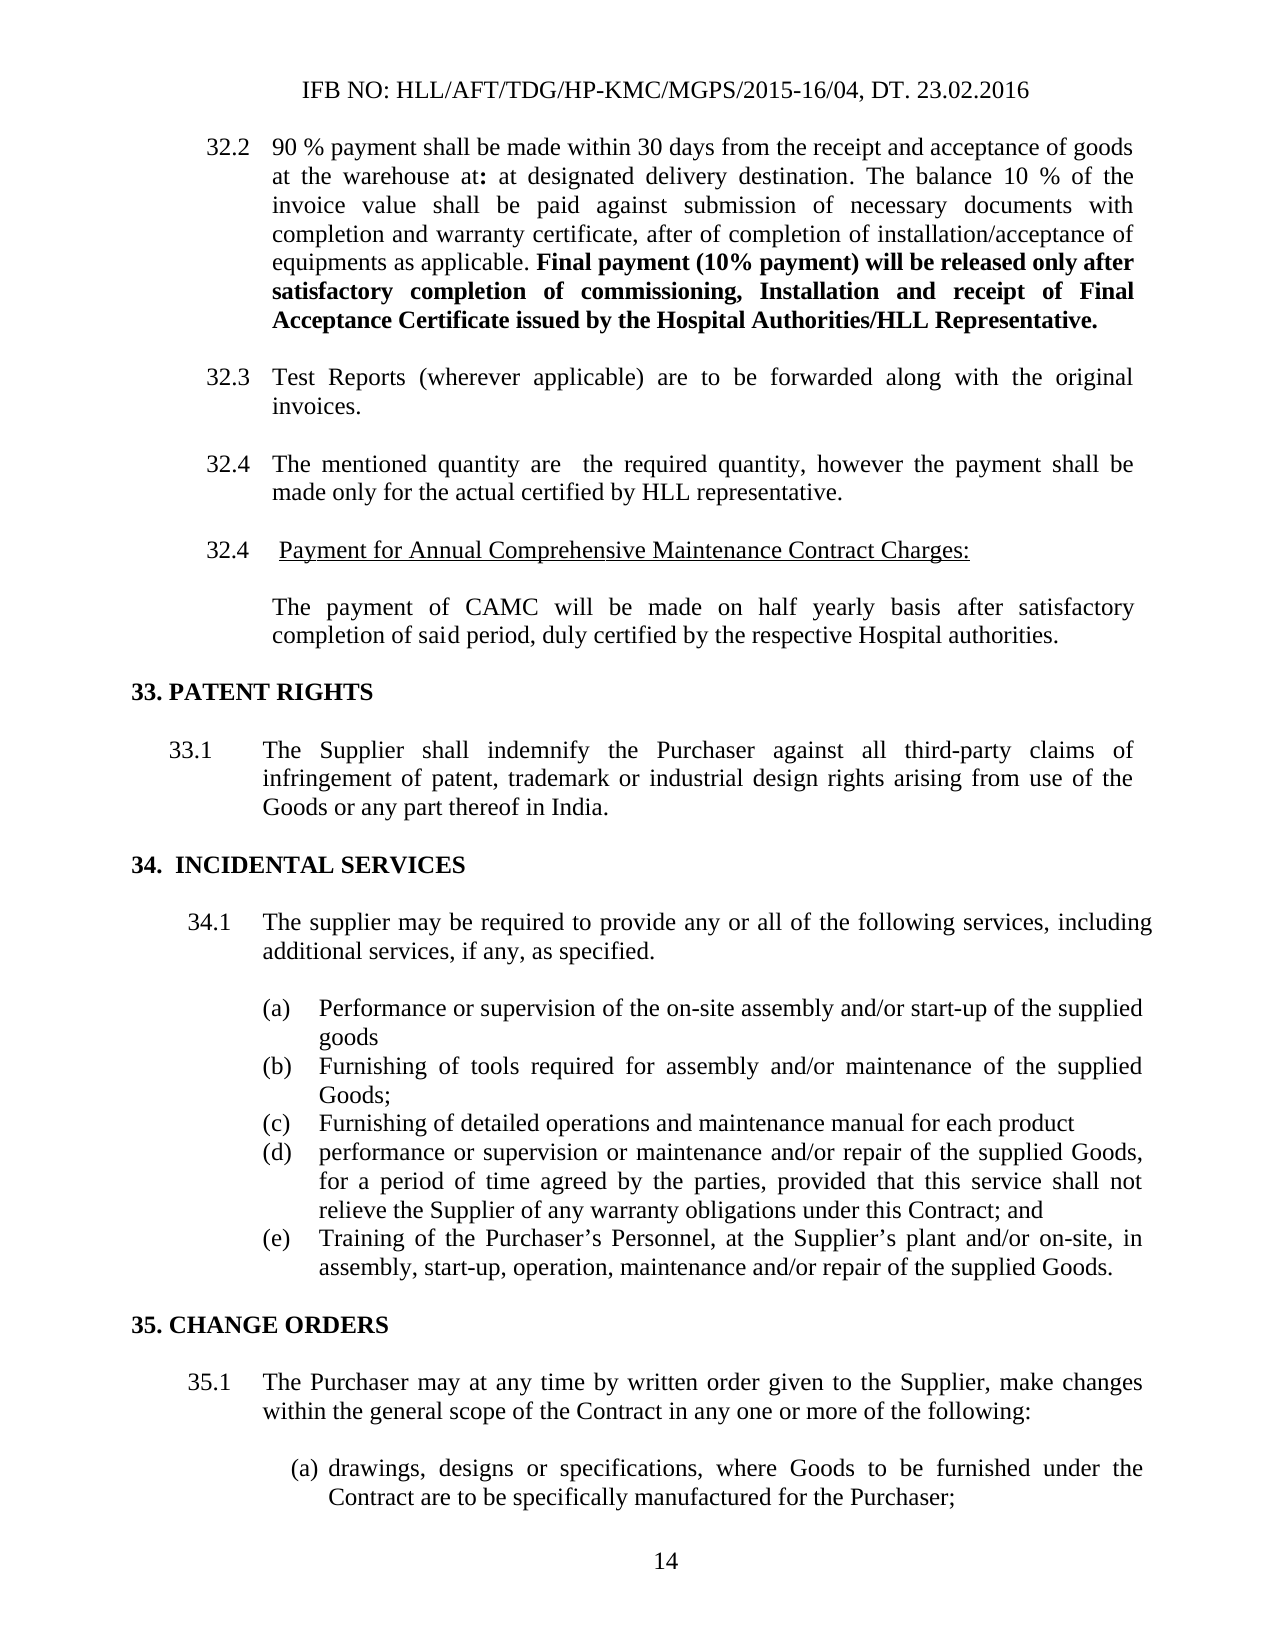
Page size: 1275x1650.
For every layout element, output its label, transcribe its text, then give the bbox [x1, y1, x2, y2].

text 34. INCIDENTAL SERVICES [131, 850, 1200, 878]
text (d) performance or supervision or maintenance and/or repair of the supplied Goods, for a period of time agreed by the parties, provided that this service shall not relieve the Supplier of any warranty obligations under this Contract; and [262, 1137, 1144, 1223]
text 35. CHANGE ORDERS [131, 1310, 1200, 1338]
text (e) Training of the Purchaser’s Personnel, at the Supplier’s plant and/or on-site, in assembly, start-up, operation, maintenance and/or repair of the supplied Goods. [262, 1223, 1144, 1281]
list The mentioned quantity are the required quantity, however the payment shall be made only for the actual certified by HLL representative. [206, 449, 1134, 506]
text 35.1 The Purchaser may at any time by written order given to the Supplier, make changes within the general scope of the Contract in any one or more of the following: [187, 1367, 1144, 1425]
list Test Reports (wherever applicable) are to be forwarded along with the original invoices. [206, 362, 1134, 420]
text 33. PATENT RIGHTS [131, 677, 1200, 706]
text The payment of CAMC will be made on half yearly basis after satisfactory completion of said period, duly certified by the respective Hospital authorities. [206, 592, 1134, 649]
text 32.4 Payment for Annual Comprehensive Maintenance Contract Charges: [206, 535, 1134, 564]
text 34.1 The supplier may be required to provide any or all of the following services, including additional services, if any, as specified. [187, 907, 1153, 965]
list 90 % payment shall be made within 30 days from the receipt and acceptance of goods at the warehouse at: at designated delivery destination. The balance 10 % of the invoice value shall be paid against submission of necessary documents with completion and warranty certificate, after of completion of installation/acceptance of equipments as applicable. Final payment (10% payment) will be released only after satisfactory completion of commissioning, Installation and receipt of Final Acceptance Certificate issued by the Hospital Authorities/HLL Representative. [206, 132, 1134, 334]
text 33.1 The Supplier shall indemnify the Purchaser against all third-party claims of infringement of patent, trademark or industrial design rights arising from use of the Goods or any part thereof in India. [169, 735, 1134, 821]
text (a) Performance or supervision of the on-site assembly and/or start-up of the supplied goods [262, 993, 1144, 1051]
text (b) Furnishing of tools required for assembly and/or maintenance of the supplied Goods; [262, 1051, 1144, 1108]
text (c) Furnishing of detailed operations and maintenance manual for each product [262, 1108, 1144, 1137]
list drawings, designs or specifications, where Goods to be furnished under the Contract are to be specifically manufactured for the Purchaser; [291, 1453, 1144, 1511]
